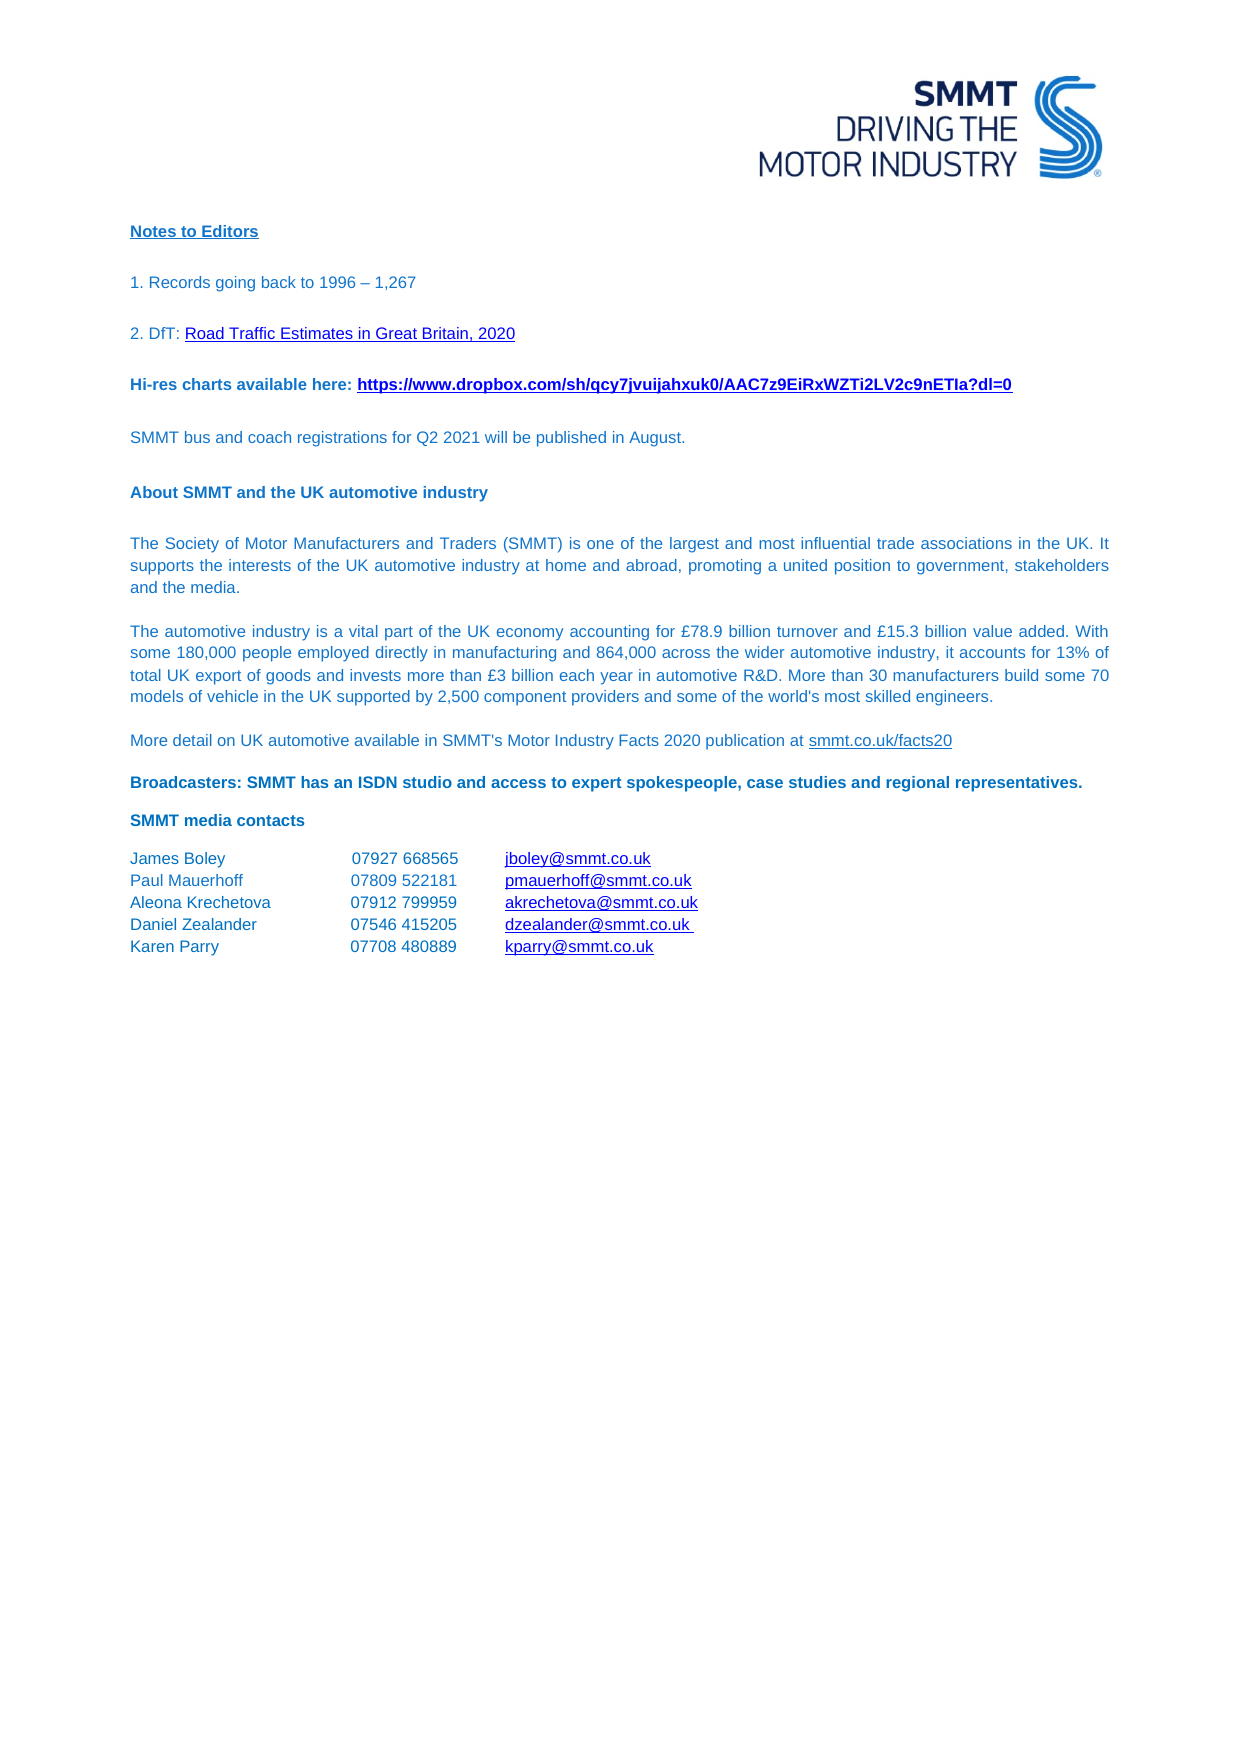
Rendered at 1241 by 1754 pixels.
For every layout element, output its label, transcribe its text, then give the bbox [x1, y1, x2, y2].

text Daniel Zealander 07546 415205 dzealander@smmt.co.uk [130, 915, 1110, 934]
text 1. Records going back to 1996 – 1,267 [130, 273, 1110, 292]
text About SMMT and the UK automotive industry [130, 479, 1110, 504]
text More detail on UK automotive available in SMMT's Motor Industry Facts 2020 publication at smmt.co.uk/facts20 [130, 731, 1110, 750]
text SMMT bus and coach registrations for Q2 2021 will be published in August. [130, 428, 1110, 447]
text Karen Parry 07708 480889 kparry@smmt.co.uk [130, 937, 1081, 956]
text SMMT media contacts [130, 811, 1110, 830]
text Aleona Krechetova 07912 799959 akrechetova@smmt.co.uk [130, 893, 1110, 912]
picture [752, 73, 1111, 181]
text The Society of Motor Manufacturers and Traders (SMMT) is one of the largest and most influential trade associations in the UK. It supports the interests of the UK automotive industry at home and abroad, promoting a united position to government, stakeholders and the media. [130, 533, 1110, 597]
text Notes to Editors [130, 222, 1110, 241]
text Paul Mauerhoff 07809 522181 pmauerhoff@smmt.co.uk [130, 871, 1081, 890]
text Hi-res charts available here: https://www.dropbox.com/sh/qcy7jvuijahxuk0/AAC7z9EiRxWZTi2LV2c9nETIa?dl=0 [130, 375, 1110, 394]
text 2. DfT: Road Traffic Estimates in Great Britain, 2020 [130, 324, 1110, 343]
text The automotive industry is a vital part of the UK economy accounting for £78.9 billion turnover and £15.3 billion value added. With some 180,000 people employed directly in manufacturing and 864,000 across the wider automotive industry, it accounts for 13% of total UK export of goods and invests more than £3 billion each year in automotive R&D. More than 30 manufacturers build some 70 models of vehicle in the UK supported by 2,500 component providers and some of the world's most skilled engineers. [130, 621, 1110, 706]
text Broadcasters: SMMT has an ISDN studio and access to expert spokespeople, case studies and regional representatives. [130, 772, 1110, 792]
text James Boley 07927 668565 jboley@smmt.co.uk [130, 849, 1110, 868]
